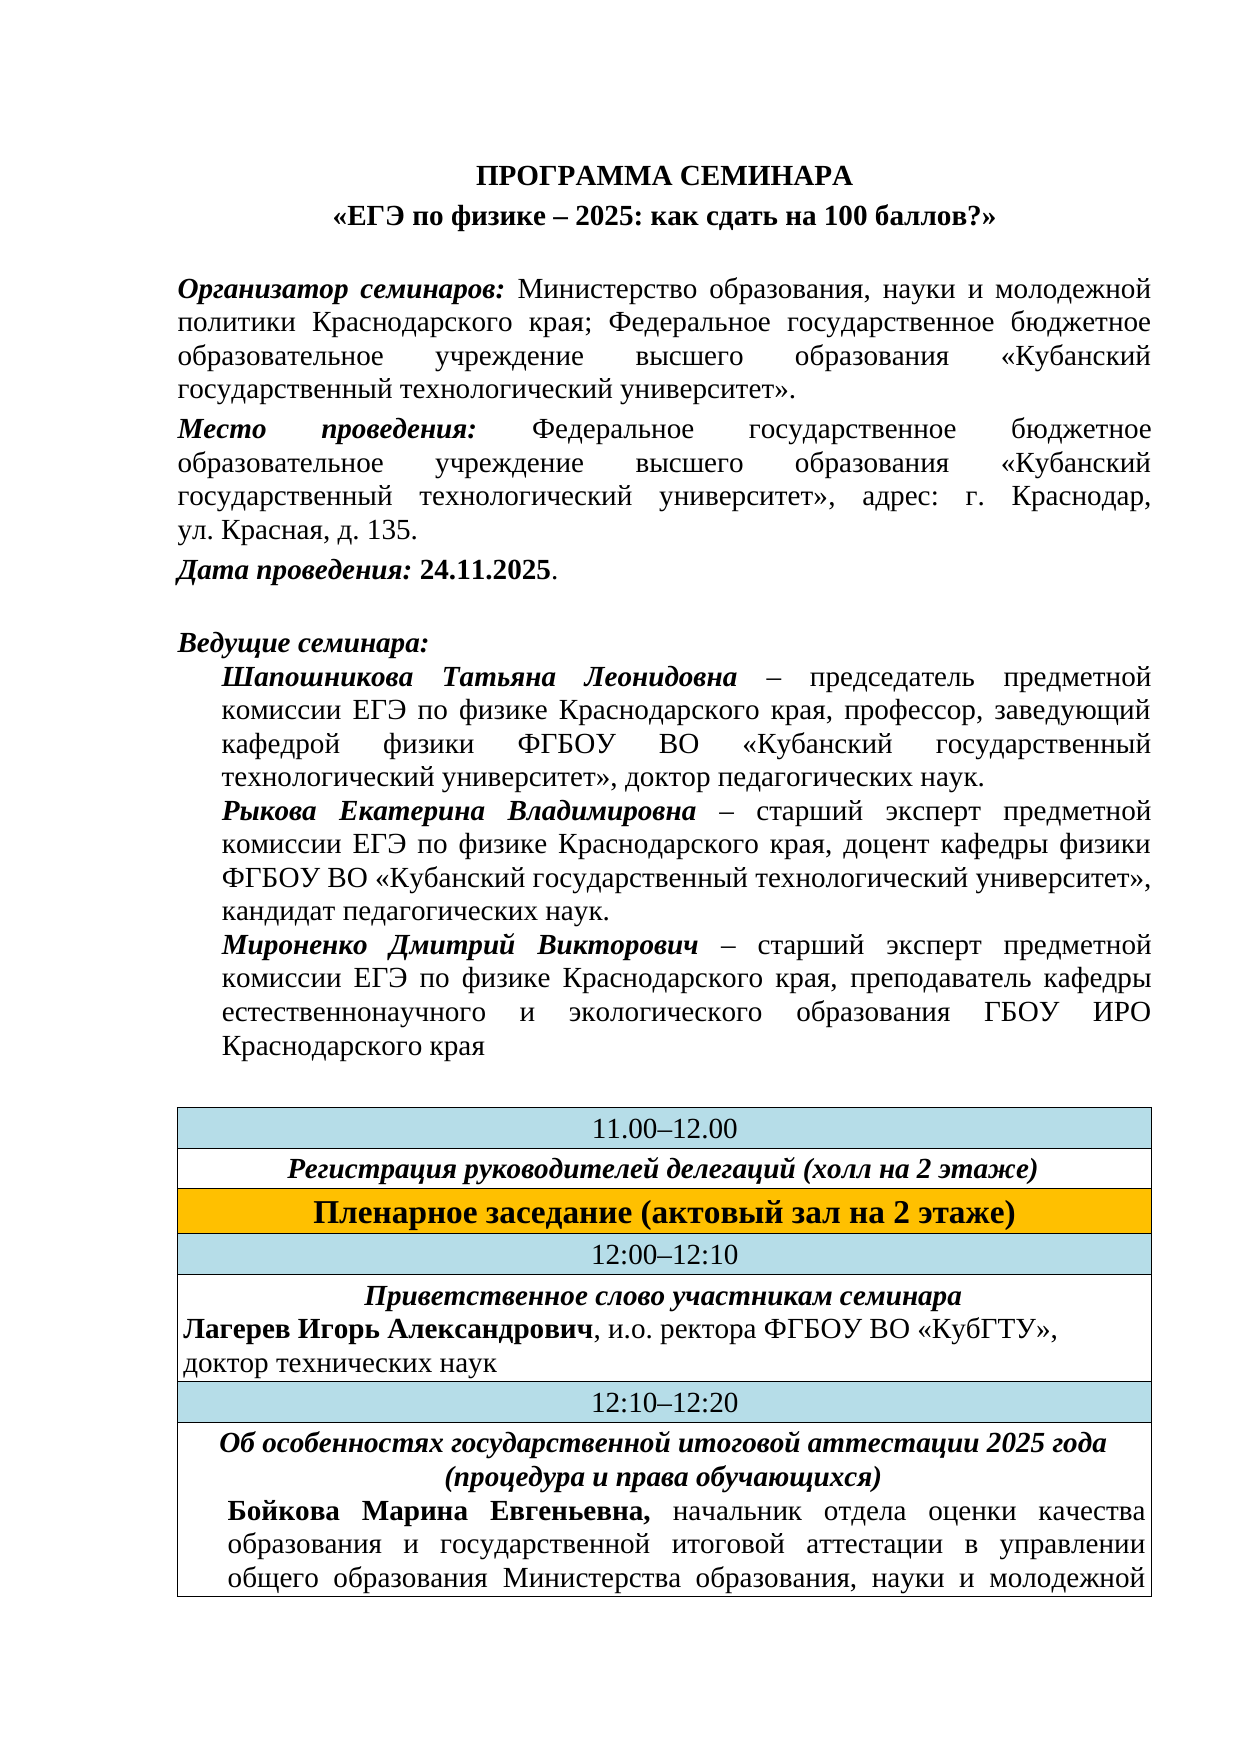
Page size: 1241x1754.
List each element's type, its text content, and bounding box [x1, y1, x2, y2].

text Шапошникова Татьяна Леонидовна – председатель предметной комиссии ЕГЭ по физике Краснодарского края, профессор, заведующий кафедрой физики ФГБОУ ВО «Кубанский государственный технологический университет», доктор педагогических наук. [221, 659, 1152, 793]
table_cell 12:10–12:20 [178, 1382, 1151, 1422]
table_cell 12:00–12:10 [178, 1234, 1151, 1274]
table_cell Регистрация руководителей делегаций (холл на 2 этаже) [178, 1149, 1151, 1188]
text Мироненко Дмитрий Викторович – старший эксперт предметной комиссии ЕГЭ по физике Краснодарского края, преподаватель кафедры естественнонаучного и экологического образования ГБОУ ИРО Краснодарского края [222, 927, 1152, 1061]
text Место проведения: Федеральное государственное бюджетное образовательное учреждение высшего образования «Кубанский государственный технологический университет», адрес: г. Краснодар, ул. Красная, д. 135. [177, 411, 1152, 546]
table_header 11.00–12.00 [178, 1108, 1151, 1148]
table_cell Пленарное заседание (актовый зал на 2 этаже) [178, 1189, 1151, 1233]
text Организатор семинаров: Министерство образования, науки и молодежной политики Краснодарского края; Федеральное государственное бюджетное образовательное учреждение высшего образования «Кубанский государственный технологический университет». [177, 271, 1152, 405]
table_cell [178, 1423, 1151, 1596]
text Дата проведения: 24.11.2025. [177, 552, 1152, 585]
table_cell Приветственное слово участникам семинара Лагерев Игорь Александрович, и.о. ректора ФГБОУ ВО «КубГТУ», доктор технических наук [178, 1275, 1151, 1381]
text ПРОГРАММА СЕМИНАРА [177, 158, 1152, 191]
text Ведущие семинара: [177, 625, 1152, 659]
text «ЕГЭ по физике – 2025: как сдать на 100 баллов?» [177, 198, 1152, 231]
text Рыкова Екатерина Владимировна – старший эксперт предметной комиссии ЕГЭ по физике Краснодарского края, доцент кафедры физики ФГБОУ ВО «Кубанский государственный технологический университет», кандидат педагогических наук. [222, 793, 1152, 927]
